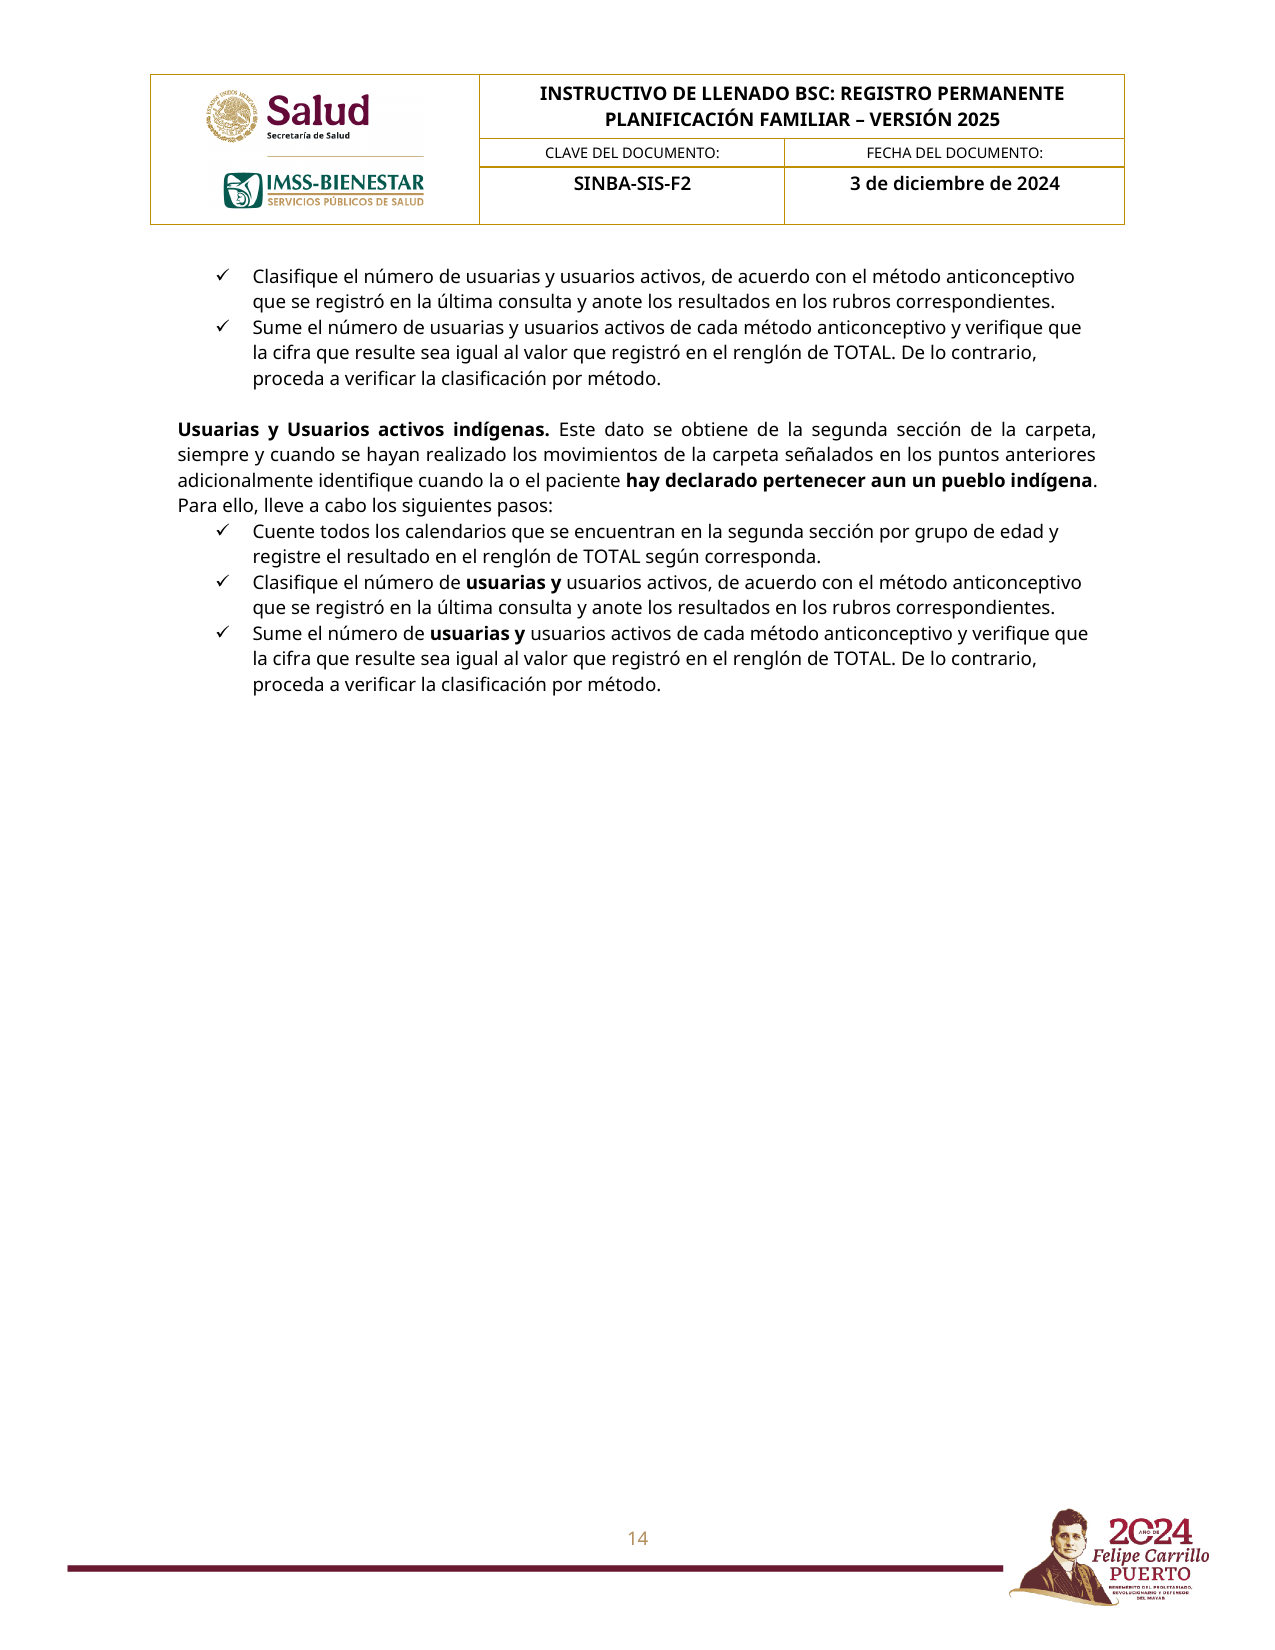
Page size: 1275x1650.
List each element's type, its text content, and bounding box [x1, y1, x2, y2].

text Usuarias y Usuarios activos indígenas. Este dato se obtiene de la segunda sección de la carpeta, siempre y cuando se hayan realizado los movimientos de la carpeta señalados en los puntos anteriores adicionalmente identifique cuando la o el paciente hay declarado pertenecer aun un pueblo indígena. Para ello, lleve a cabo los siguientes pasos: [177, 416, 1098, 518]
list Cuente todos los calendarios que se encuentran en la segunda sección por grupo de edad y registre el resultado en el renglón de TOTAL según corresponda. [215, 518, 1098, 569]
list Sume el número de usuarias y usuarios activos de cada método anticonceptivo y verifique que la cifra que resulte sea igual al valor que registró en el renglón de TOTAL. De lo contrario, proceda a verificar la clasificación por método. [215, 620, 1098, 697]
list Clasifique el número de usuarias y usuarios activos, de acuerdo con el método anticonceptivo que se registró en la última consulta y anote los resultados en los rubros correspondientes. [215, 263, 1098, 314]
picture [206, 90, 424, 209]
list Clasifique el número de usuarias y usuarios activos, de acuerdo con el método anticonceptivo que se registró en la última consulta y anote los resultados en los rubros correspondientes. [215, 569, 1098, 620]
list Sume el número de usuarias y usuarios activos de cada método anticonceptivo y verifique que la cifra que resulte sea igual al valor que registró en el renglón de TOTAL. De lo contrario, proceda a verificar la clasificación por método. [215, 314, 1098, 391]
picture [0, 1497, 1275, 1650]
